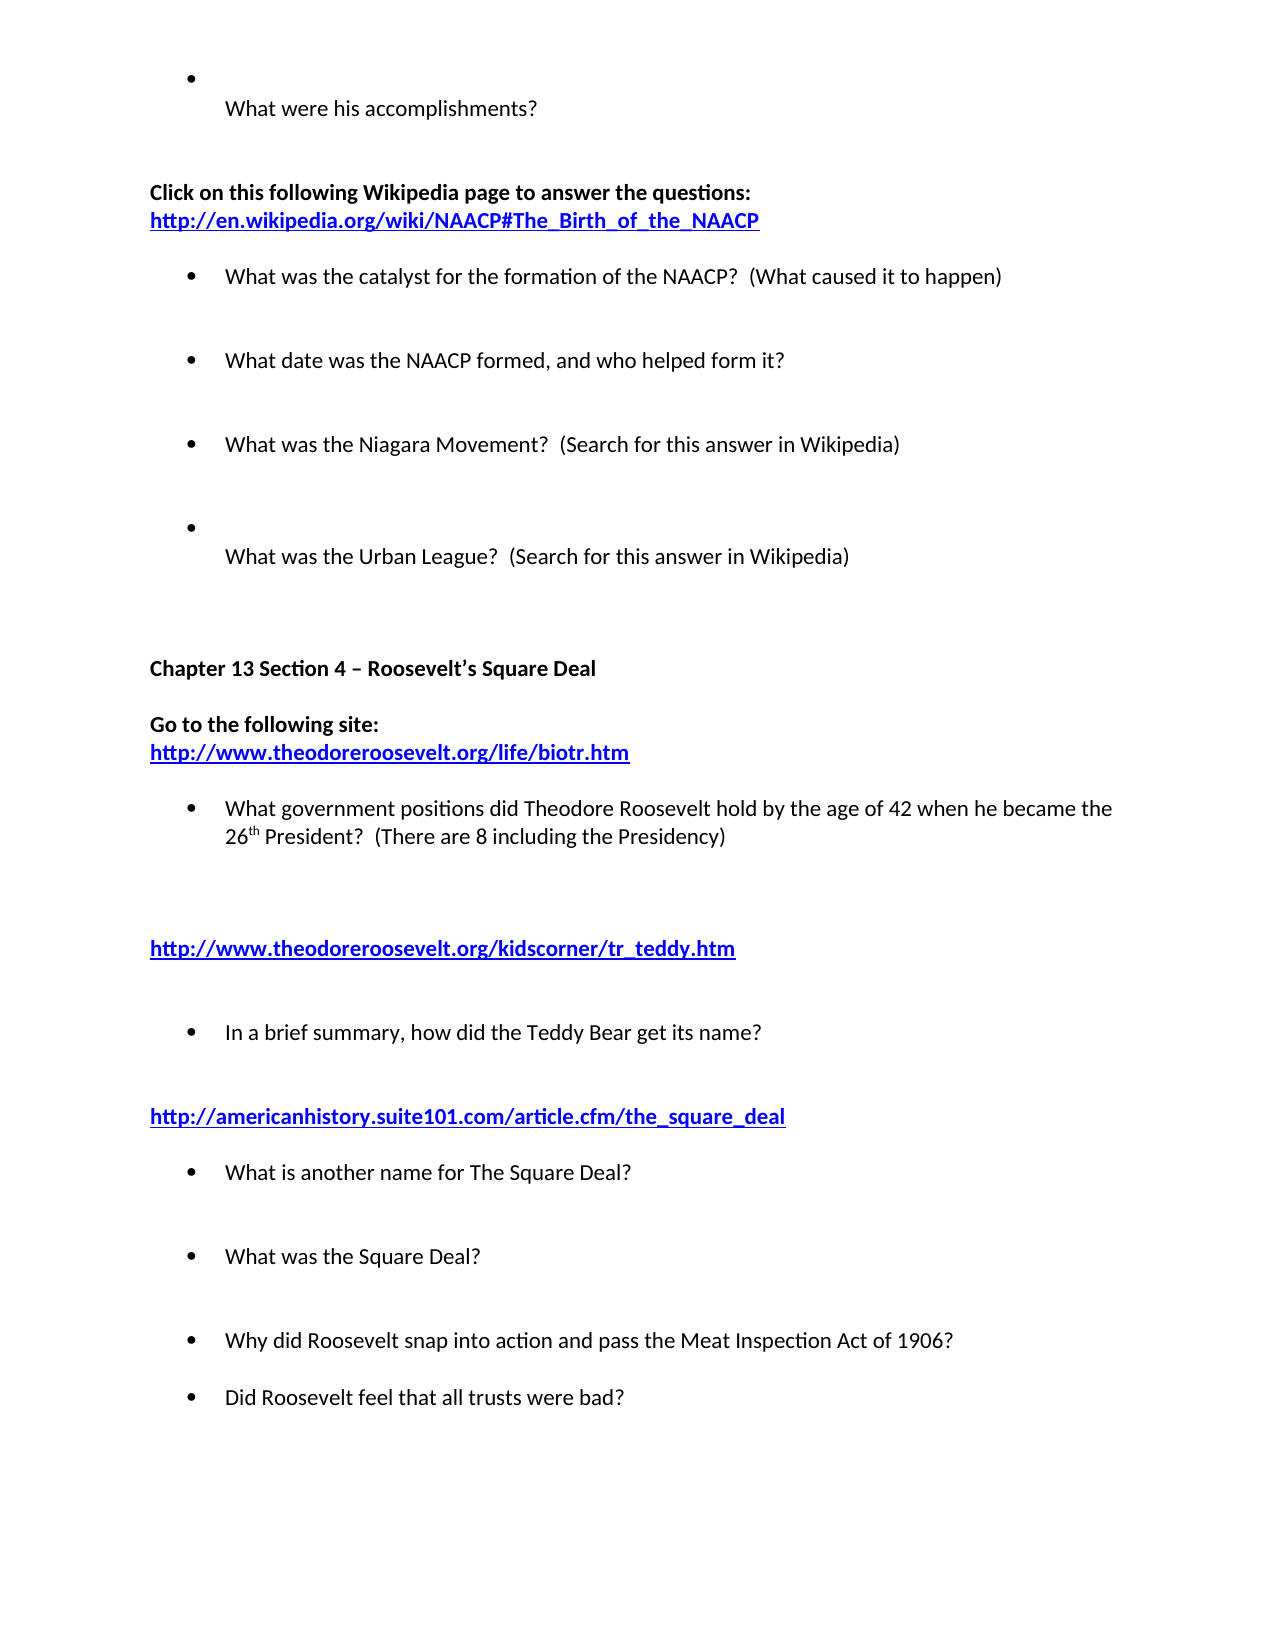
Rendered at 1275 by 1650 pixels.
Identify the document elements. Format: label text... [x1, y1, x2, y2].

list What is another name for The Square Deal? [187, 1158, 1125, 1186]
text http://americanhistory.suite101.com/article.cfm/the_square_deal [150, 1102, 1125, 1130]
text http://www.theodoreroosevelt.org/kidscorner/tr_teddy.htm [150, 934, 1125, 962]
list What was the Square Deal? [187, 1242, 1125, 1271]
text http://www.theodoreroosevelt.org/life/biotr.htm [150, 738, 1125, 766]
list What was the Niagara Movement? (Search for this answer in Wikipedia) [187, 430, 1125, 458]
list What was the catalyst for the formation of the NAACP? (What caused it to happen) [187, 262, 1125, 290]
list What date was the NAACP formed, and who helped form it? [187, 346, 1125, 374]
text Chapter 13 Section 4 – Roosevelt’s Square Deal [150, 654, 1125, 682]
list Did Roosevelt feel that all trusts were bad? [187, 1383, 1125, 1411]
text http://en.wikipedia.org/wiki/NAACP#The_Birth_of_the_NAACP [150, 206, 1125, 234]
list What were his accomplishments? [187, 66, 1125, 122]
text Click on this following Wikipedia page to answer the questions: [150, 178, 1125, 206]
list Why did Roosevelt snap into action and pass the Meat Inspection Act of 1906? [187, 1327, 1125, 1354]
list What government positions did Theodore Roosevelt hold by the age of 42 when he became the 26th President? (There are 8 including the Presidency) [187, 794, 1125, 850]
list In a brief summary, how did the Teddy Bear get its name? [187, 1018, 1125, 1046]
text Go to the following site: [150, 710, 1125, 738]
list What was the Urban League? (Search for this answer in Wikipedia) [187, 514, 1125, 570]
